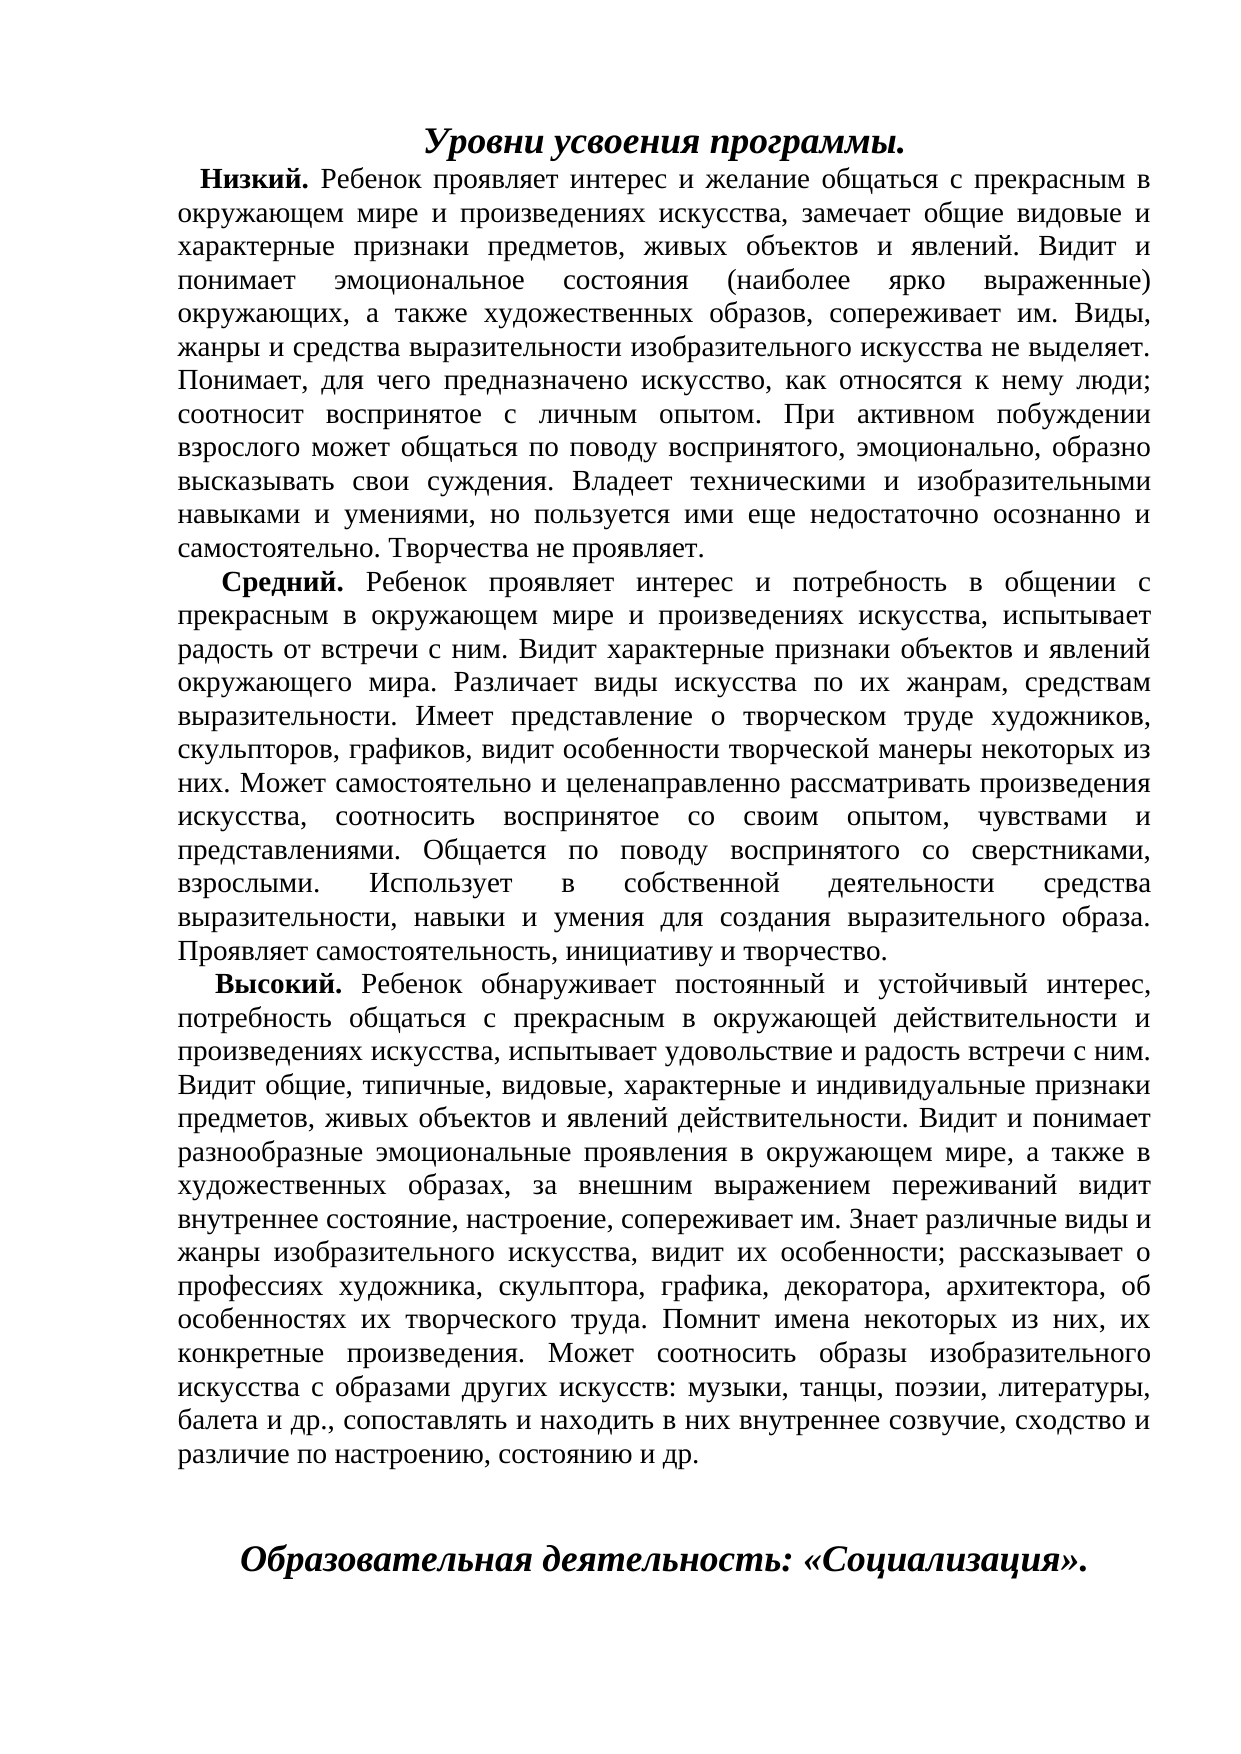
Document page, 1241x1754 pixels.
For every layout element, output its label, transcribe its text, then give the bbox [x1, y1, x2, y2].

text Уровни усвоения программы. [177, 118, 1152, 161]
text Высокий. Ребенок обнаруживает постоянный и устойчивый интерес, потребность общаться с прекрасным в окружающей действительности и произведениях искусства, испытывает удовольствие и радость встречи с ним. Видит общие, типичные, видовые, характерные и индивидуальные признаки предметов, живых объектов и явлений действительности. Видит и понимает разнообразные эмоциональные проявления в окружающем мире, а также в художественных образах, за внешним выражением переживаний видит внутреннее состояние, настроение, сопереживает им. Знает различные виды и жанры изобразительного искусства, видит их особенности; рассказывает о профессиях художника, скульптора, графика, декоратора, архитектора, об особенностях их творческого труда. Помнит имена некоторых из них, их конкретные произведения. Может соотносить образы изобразительного искусства с образами других искусств: музыки, танцы, поэзии, литературы, балета и др., сопоставлять и находить в них внутреннее созвучие, сходство и различие по настроению, состоянию и др. [177, 966, 1152, 1469]
text Низкий. Ребенок проявляет интерес и желание общаться с прекрасным в окружающем мире и произведениях искусства, замечает общие видовые и характерные признаки предметов, живых объектов и явлений. Видит и понимает эмоциональное состояния (наиболее ярко выраженные) окружающих, а также художественных образов, сопереживает им. Виды, жанры и средства выразительности изобразительного искусства не выделяет. Понимает, для чего предназначено искусство, как относятся к нему люди; соотносит воспринятое с личным опытом. При активном побуждении взрослого может общаться по поводу воспринятого, эмоционально, образно высказывать свои суждения. Владеет техническими и изобразительными навыками и умениями, но пользуется ими еще недостаточно осознанно и самостоятельно. Творчества не проявляет. [177, 161, 1152, 564]
text Образовательная деятельность: «Социализация». [177, 1536, 1152, 1579]
text Средний. Ребенок проявляет интерес и потребность в общении с прекрасным в окружающем мире и произведениях искусства, испытывает радость от встречи с ним. Видит характерные признаки объектов и явлений окружающего мира. Различает виды искусства по их жанрам, средствам выразительности. Имеет представление о творческом труде художников, скульпторов, графиков, видит особенности творческой манеры некоторых из них. Может самостоятельно и целенаправленно рассматривать произведения искусства, соотносить воспринятое со своим опытом, чувствами и представлениями. Общается по поводу воспринятого со сверстниками, взрослыми. Использует в собственной деятельности средства выразительности, навыки и умения для создания выразительного образа. Проявляет самостоятельность, инициативу и творчество. [177, 564, 1152, 966]
